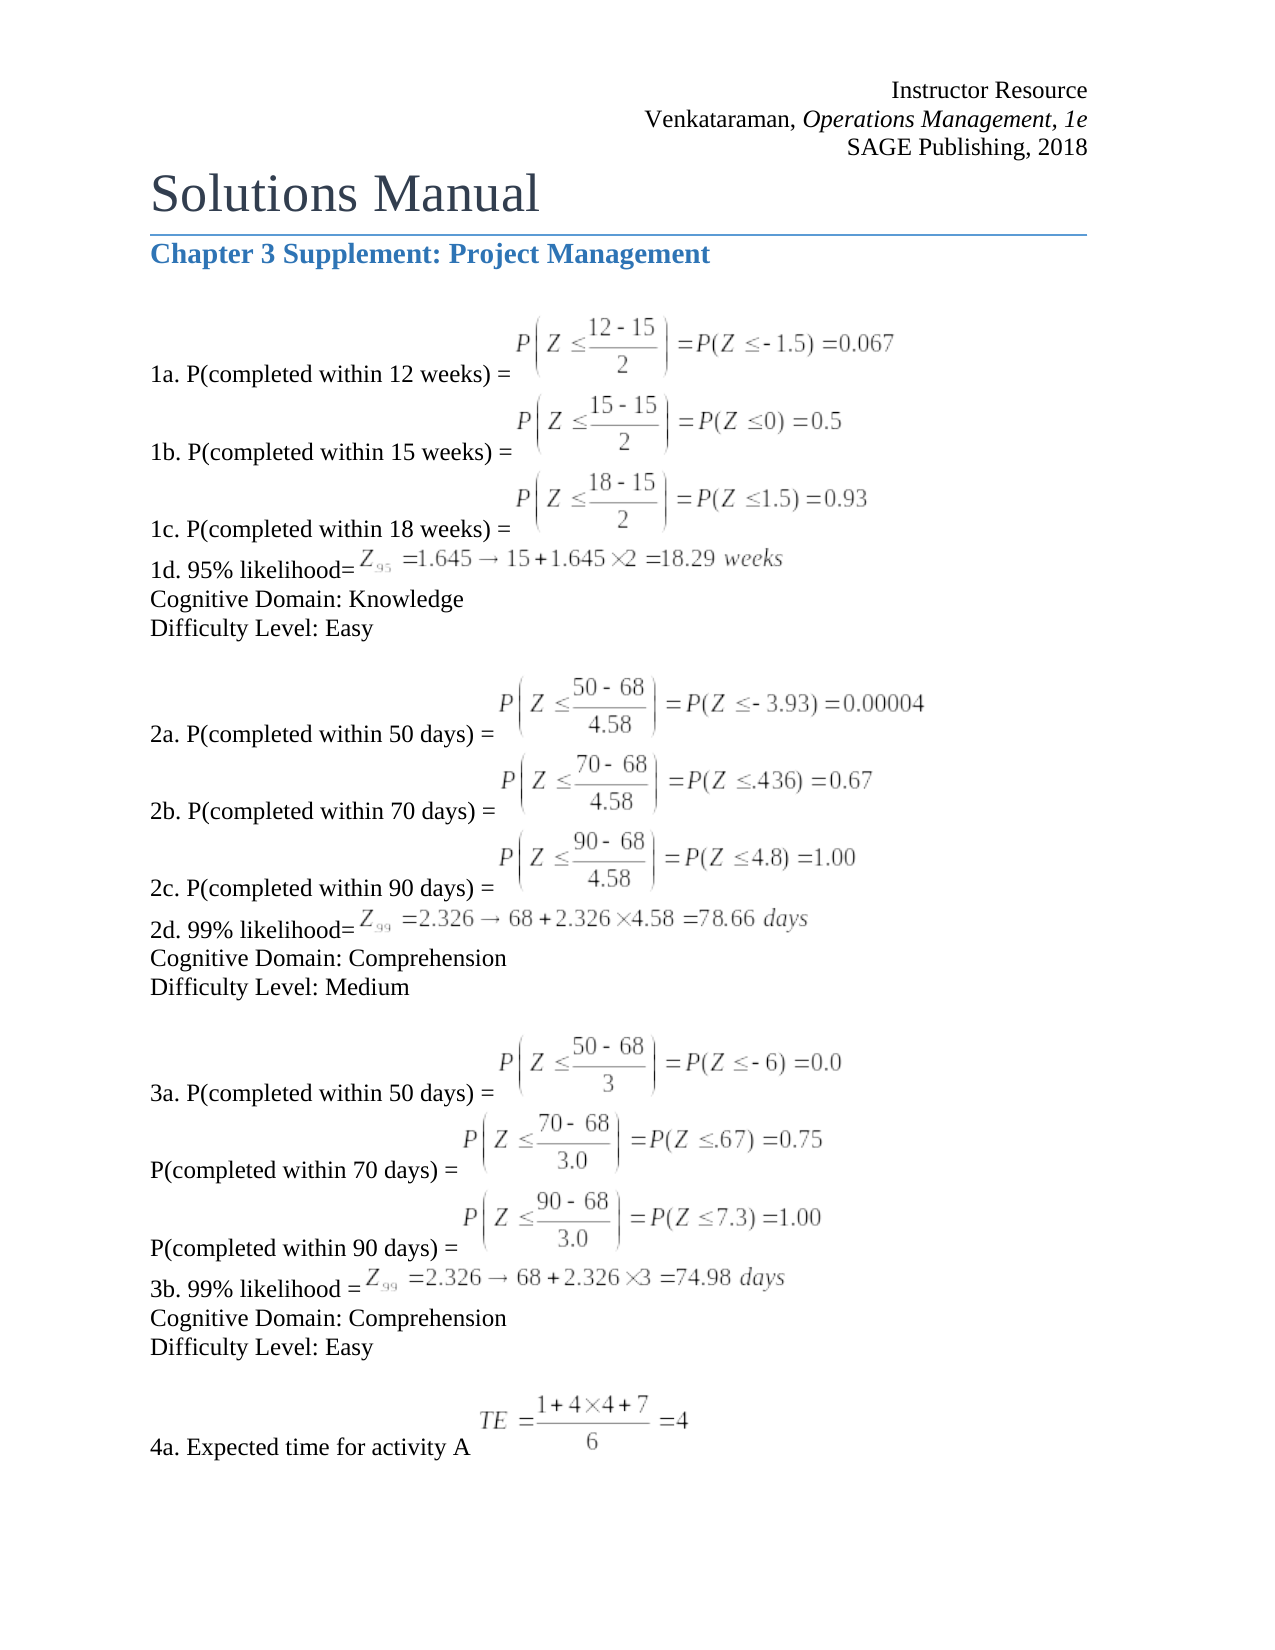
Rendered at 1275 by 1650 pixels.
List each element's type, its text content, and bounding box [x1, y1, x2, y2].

text 1a. P(completed within 12 weeks) = [150, 311, 1087, 388]
subtitle Chapter 3 Supplement: Project Management [150, 236, 1087, 269]
text Difficulty Level: Easy [150, 1332, 1087, 1361]
text P(completed within 90 days) = [150, 1184, 1087, 1262]
text 1d. 95% likelihood= [150, 543, 1087, 584]
text 3b. 99% likelihood = [150, 1262, 1087, 1303]
text Difficulty Level: Easy [150, 613, 1087, 642]
text 1b. P(completed within 15 weeks) = [150, 388, 1087, 465]
text Cognitive Domain: Comprehension [150, 1303, 1087, 1332]
text P(completed within 70 days) = [150, 1107, 1087, 1184]
title Solutions Manual [150, 161, 1087, 234]
text 3a. P(completed within 50 days) = [150, 1030, 1087, 1107]
text Cognitive Domain: Comprehension [150, 943, 1087, 972]
text Difficulty Level: Medium [150, 972, 1087, 1001]
text 2d. 99% likelihood= [150, 902, 1087, 943]
text Cognitive Domain: Knowledge [150, 584, 1087, 613]
list 4a. Expected time for activity A [150, 1389, 1087, 1460]
text 2c. P(completed within 90 days) = [150, 825, 1087, 902]
text 2a. P(completed within 50 days) = [150, 670, 1087, 748]
text 1c. P(completed within 18 weeks) = [150, 465, 1087, 543]
text 2b. P(completed within 70 days) = [150, 748, 1087, 825]
